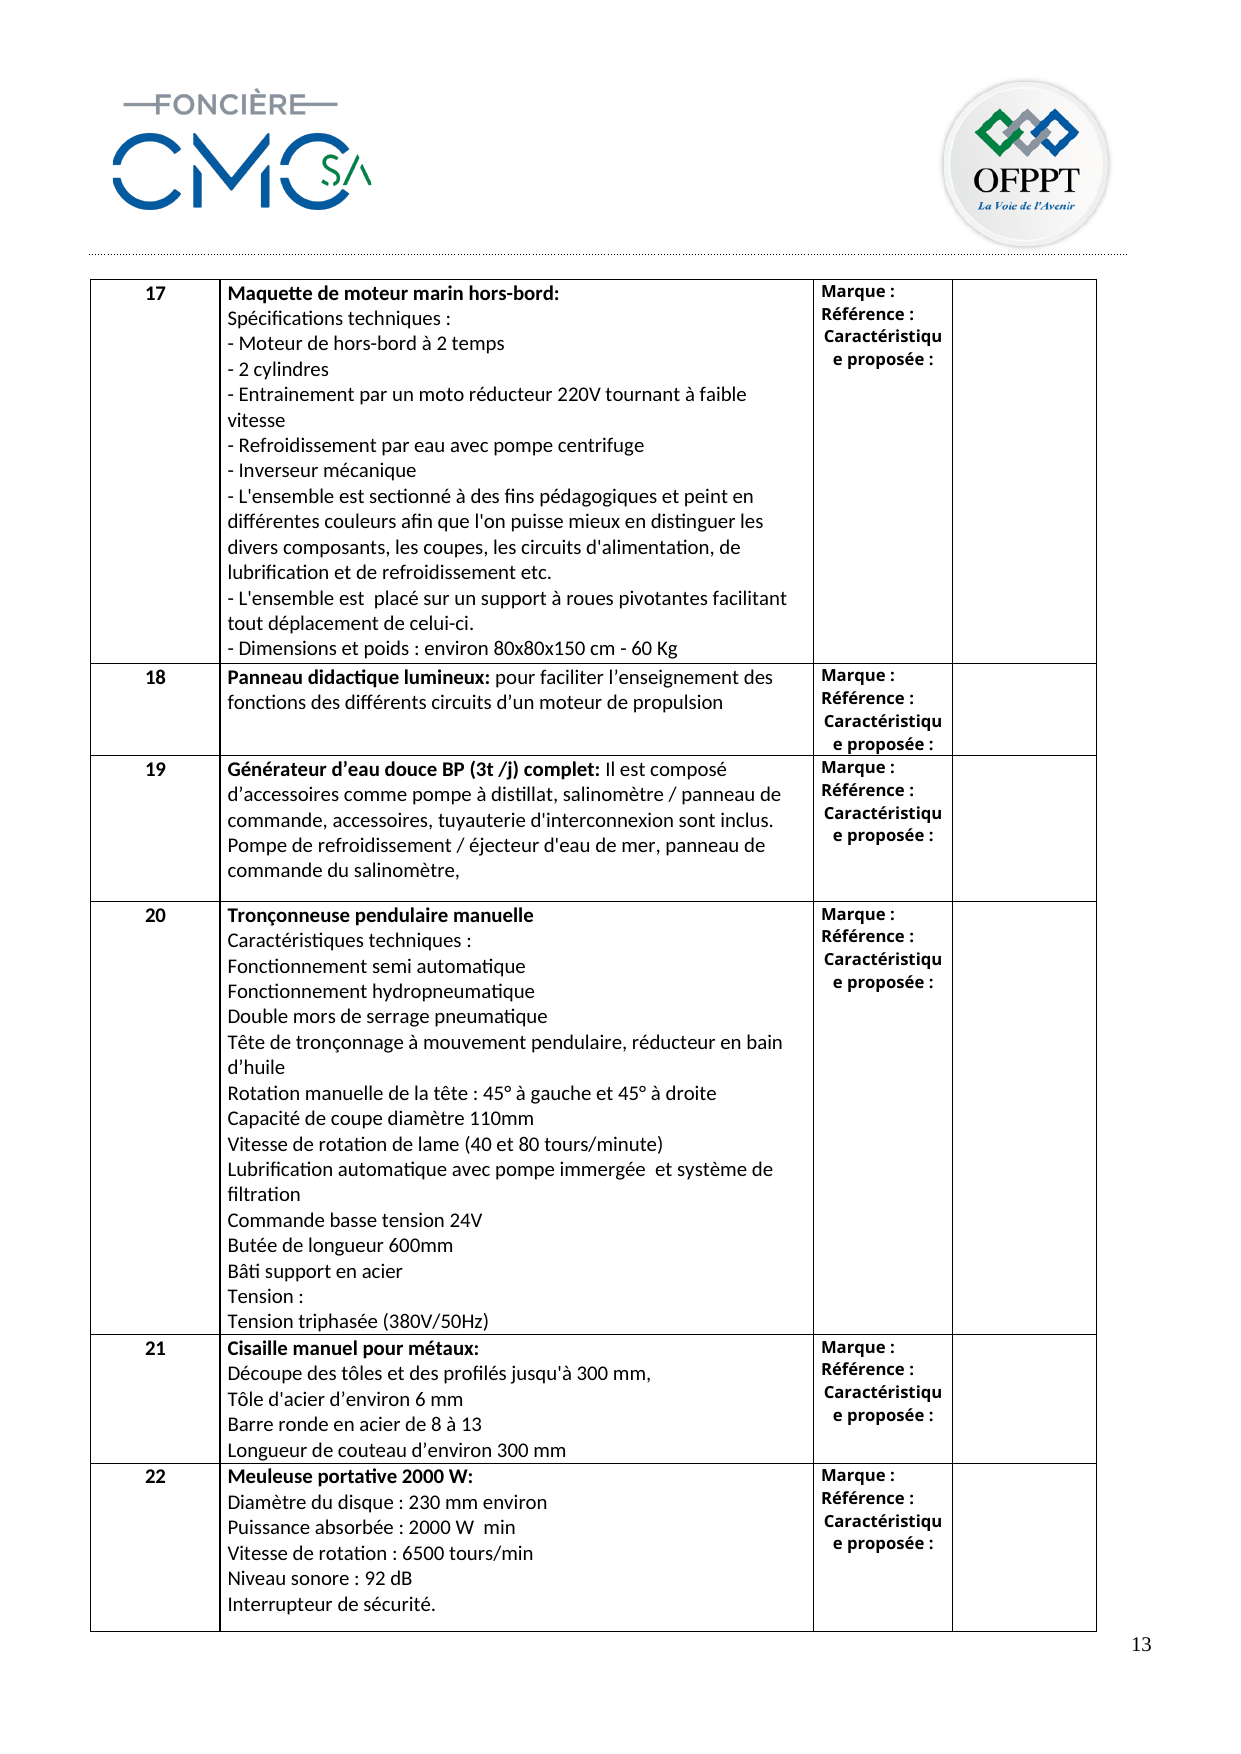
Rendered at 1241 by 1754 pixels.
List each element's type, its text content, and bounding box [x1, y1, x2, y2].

table_cell [953, 756, 1096, 901]
table_cell 22 [91, 1464, 219, 1631]
table_cell 21 [91, 1335, 219, 1463]
table_cell Marque : Référence : Caractéristique proposée : [814, 756, 952, 901]
table_cell Marque : Référence : Caractéristique proposée : [814, 1464, 952, 1631]
table_cell [953, 664, 1096, 755]
table_cell [953, 1464, 1096, 1631]
table_cell 20 [91, 902, 219, 1334]
table_cell Maquette de moteur marin hors-bord: Spécifications techniques : - Moteur de hors-bord à 2 temps - 2 cylindres - Entrainement par un moto réducteur 220V tournant à faible vitesse - Refroidissement par eau avec pompe centrifuge - Inverseur mécanique - L'ensemble est sectionné à des fins pédagogiques et peint en différentes couleurs afin que l'on puisse mieux en distinguer les divers composants, les coupes, les circuits d'alimentation, de lubrification et de refroidissement etc. - L'ensemble est placé sur un support à roues pivotantes facilitant tout déplacement de celui-ci. - Dimensions et poids : environ 80x80x150 cm - 60 Kg [221, 280, 813, 663]
table_cell 18 [91, 664, 219, 755]
table_cell Marque : Référence : Caractéristique proposée : [814, 664, 952, 755]
table_cell [953, 1335, 1096, 1463]
table_cell [953, 902, 1096, 1334]
table_cell 19 [91, 756, 219, 901]
table_cell Marque : Référence : Caractéristique proposée : [814, 1335, 952, 1463]
table_cell Marque : Référence : Caractéristique proposée : [814, 902, 952, 1334]
table_cell Marque : Référence : Caractéristique proposée : [814, 280, 952, 663]
table_cell 17 [91, 280, 219, 663]
table_cell Tronçonneuse pendulaire manuelle Caractéristiques techniques : Fonctionnement semi automatique Fonctionnement hydropneumatique Double mors de serrage pneumatique Tête de tronçonnage à mouvement pendulaire, réducteur en bain d’huile Rotation manuelle de la tête : 45° à gauche et 45° à droite Capacité de coupe diamètre 110mm Vitesse de rotation de lame (40 et 80 tours/minute) Lubrification automatique avec pompe immergée et système de filtration Commande basse tension 24V Butée de longueur 600mm Bâti support en acier Tension : Tension triphasée (380V/50Hz) [221, 902, 813, 1334]
table_cell [953, 280, 1096, 663]
picture [112, 88, 372, 210]
table_cell Cisaille manuel pour métaux: Découpe des tôles et des profilés jusqu'à 300 mm, Tôle d'acier d’environ 6 mm Barre ronde en acier de 8 à 13 Longueur de couteau d’environ 300 mm [221, 1335, 813, 1463]
table_cell Générateur d’eau douce BP (3t /j) complet: Il est composé d’accessoires comme pompe à distillat, salinomètre / panneau de commande, accessoires, tuyauterie d'interconnexion sont inclus. Pompe de refroidissement / éjecteur d'eau de mer, panneau de commande du salinomètre, [221, 756, 813, 901]
table_cell Panneau didactique lumineux: pour faciliter l’enseignement des fonctions des différents circuits d’un moteur de propulsion [221, 664, 813, 755]
picture [935, 73, 1116, 254]
